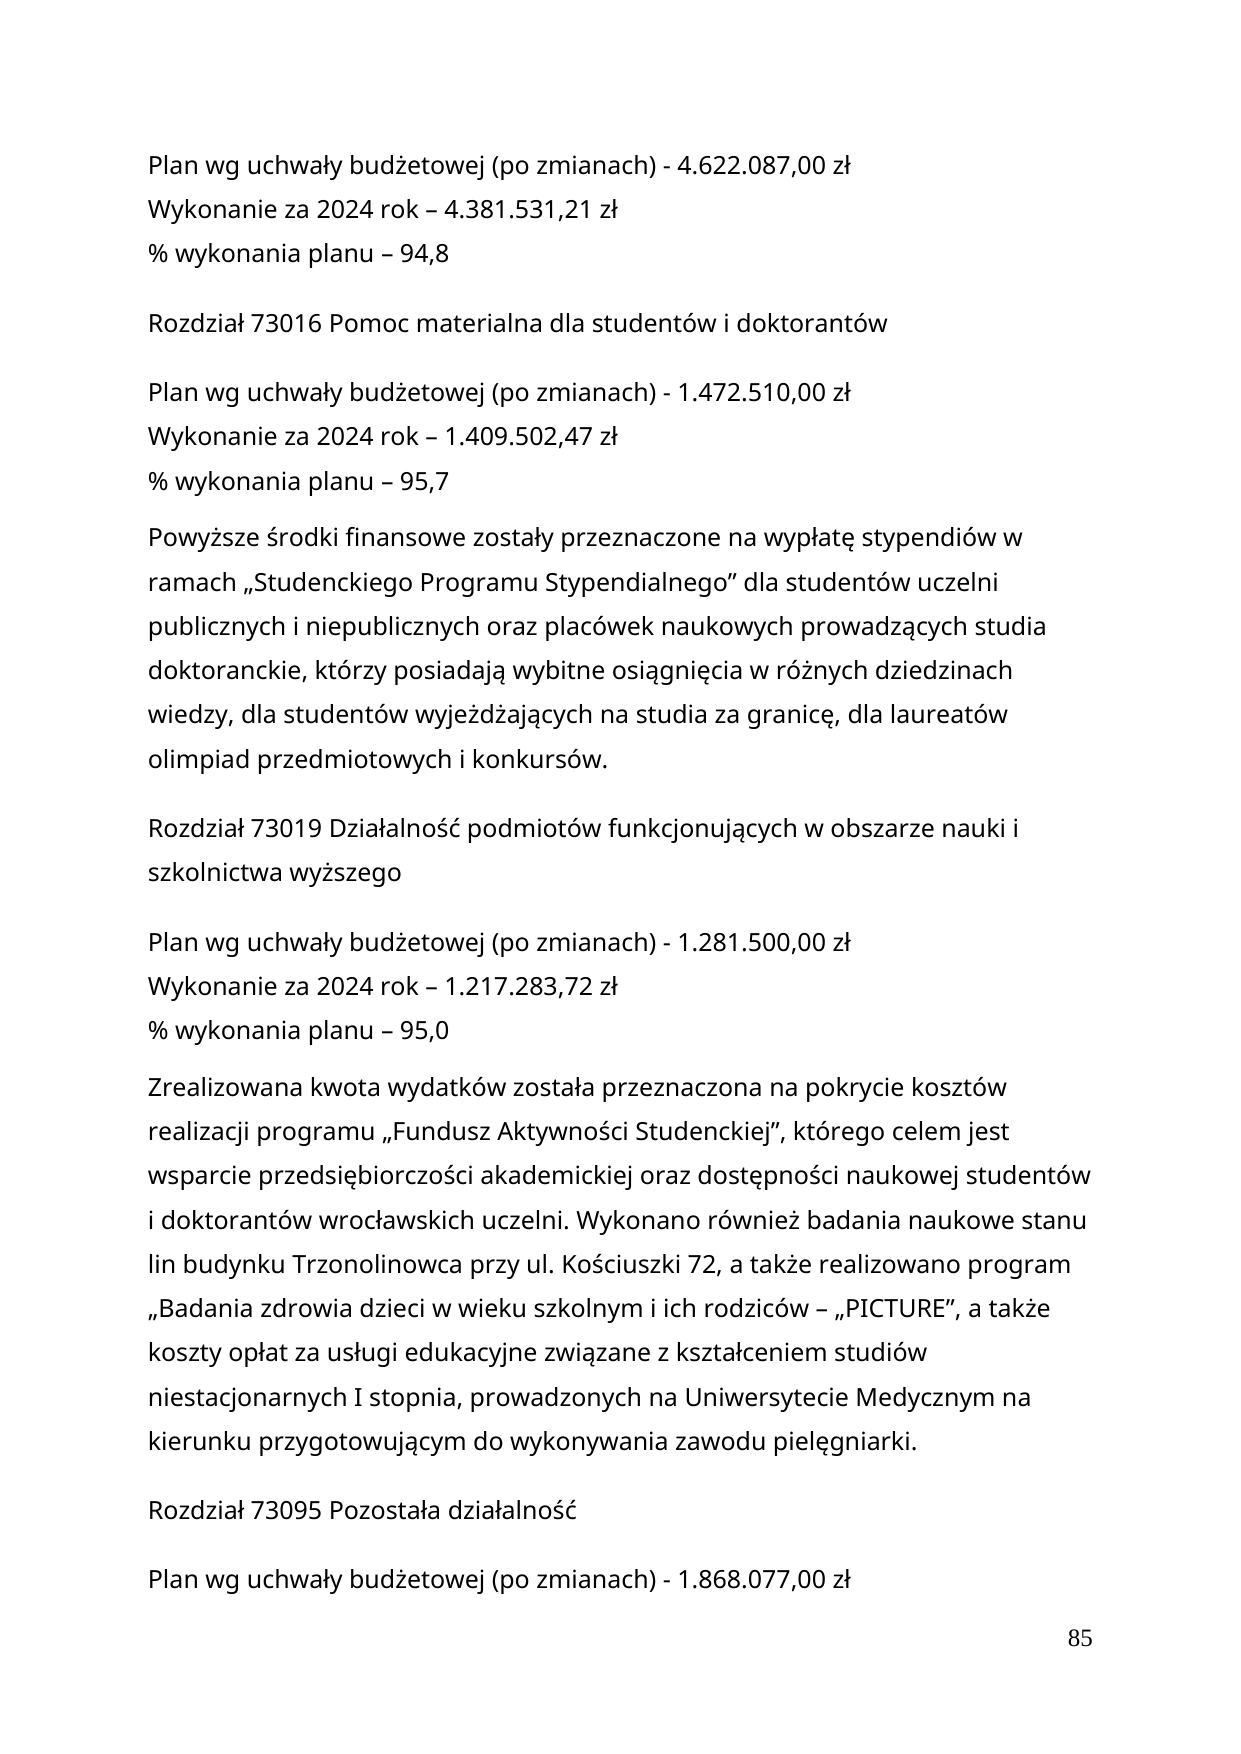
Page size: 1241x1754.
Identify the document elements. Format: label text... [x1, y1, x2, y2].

text % wykonania planu – 95,0 [148, 1013, 1093, 1047]
text Powyższe środki finansowe zostały przeznaczone na wypłatę stypendiów w ramach „Studenckiego Programu Stypendialnego” dla studentów uczelni publicznych i niepublicznych oraz placówek naukowych prowadzących studia doktoranckie, którzy posiadają wybitne osiągnięcia w różnych dziedzinach wiedzy, dla studentów wyjeżdżających na studia za granicę, dla laureatów olimpiad przedmiotowych i konkursów. [148, 520, 1093, 775]
text Rozdział 73016 Pomoc materialna dla studentów i doktorantów [148, 305, 1093, 339]
text Wykonanie za 2024 rok – 1.217.283,72 zł [148, 968, 1093, 1002]
text % wykonania planu – 95,7 [148, 463, 1093, 497]
text Wykonanie za 2024 rok – 4.381.531,21 zł [148, 192, 1093, 226]
text Plan wg uchwały budżetowej (po zmianach) - 1.868.077,00 zł [148, 1562, 1093, 1596]
text Plan wg uchwały budżetowej (po zmianach) - 4.622.087,00 zł [148, 148, 1093, 182]
text Zrealizowana kwota wydatków została przeznaczona na pokrycie kosztów realizacji programu „Fundusz Aktywności Studenckiej”, którego celem jest wsparcie przedsiębiorczości akademickiej oraz dostępności naukowej studentów i doktorantów wrocławskich uczelni. Wykonano również badania naukowe stanu lin budynku Trzonolinowca przy ul. Kościuszki 72, a także realizowano program „Badania zdrowia dzieci w wieku szkolnym i ich rodziców – „PICTURE”, a także koszty opłat za usługi edukacyjne związane z kształceniem studiów niestacjonarnych I stopnia, prowadzonych na Uniwersytecie Medycznym na kierunku przygotowującym do wykonywania zawodu pielęgniarki. [148, 1069, 1093, 1458]
text Plan wg uchwały budżetowej (po zmianach) - 1.281.500,00 zł [148, 924, 1093, 958]
text % wykonania planu – 94,8 [148, 236, 1093, 270]
text Plan wg uchwały budżetowej (po zmianach) - 1.472.510,00 zł [148, 375, 1093, 409]
text Rozdział 73095 Pozostała działalność [148, 1493, 1093, 1527]
text Rozdział 73019 Działalność podmiotów funkcjonujących w obszarze nauki i szkolnictwa wyższego [148, 811, 1093, 889]
text Wykonanie za 2024 rok – 1.409.502,47 zł [148, 419, 1093, 453]
